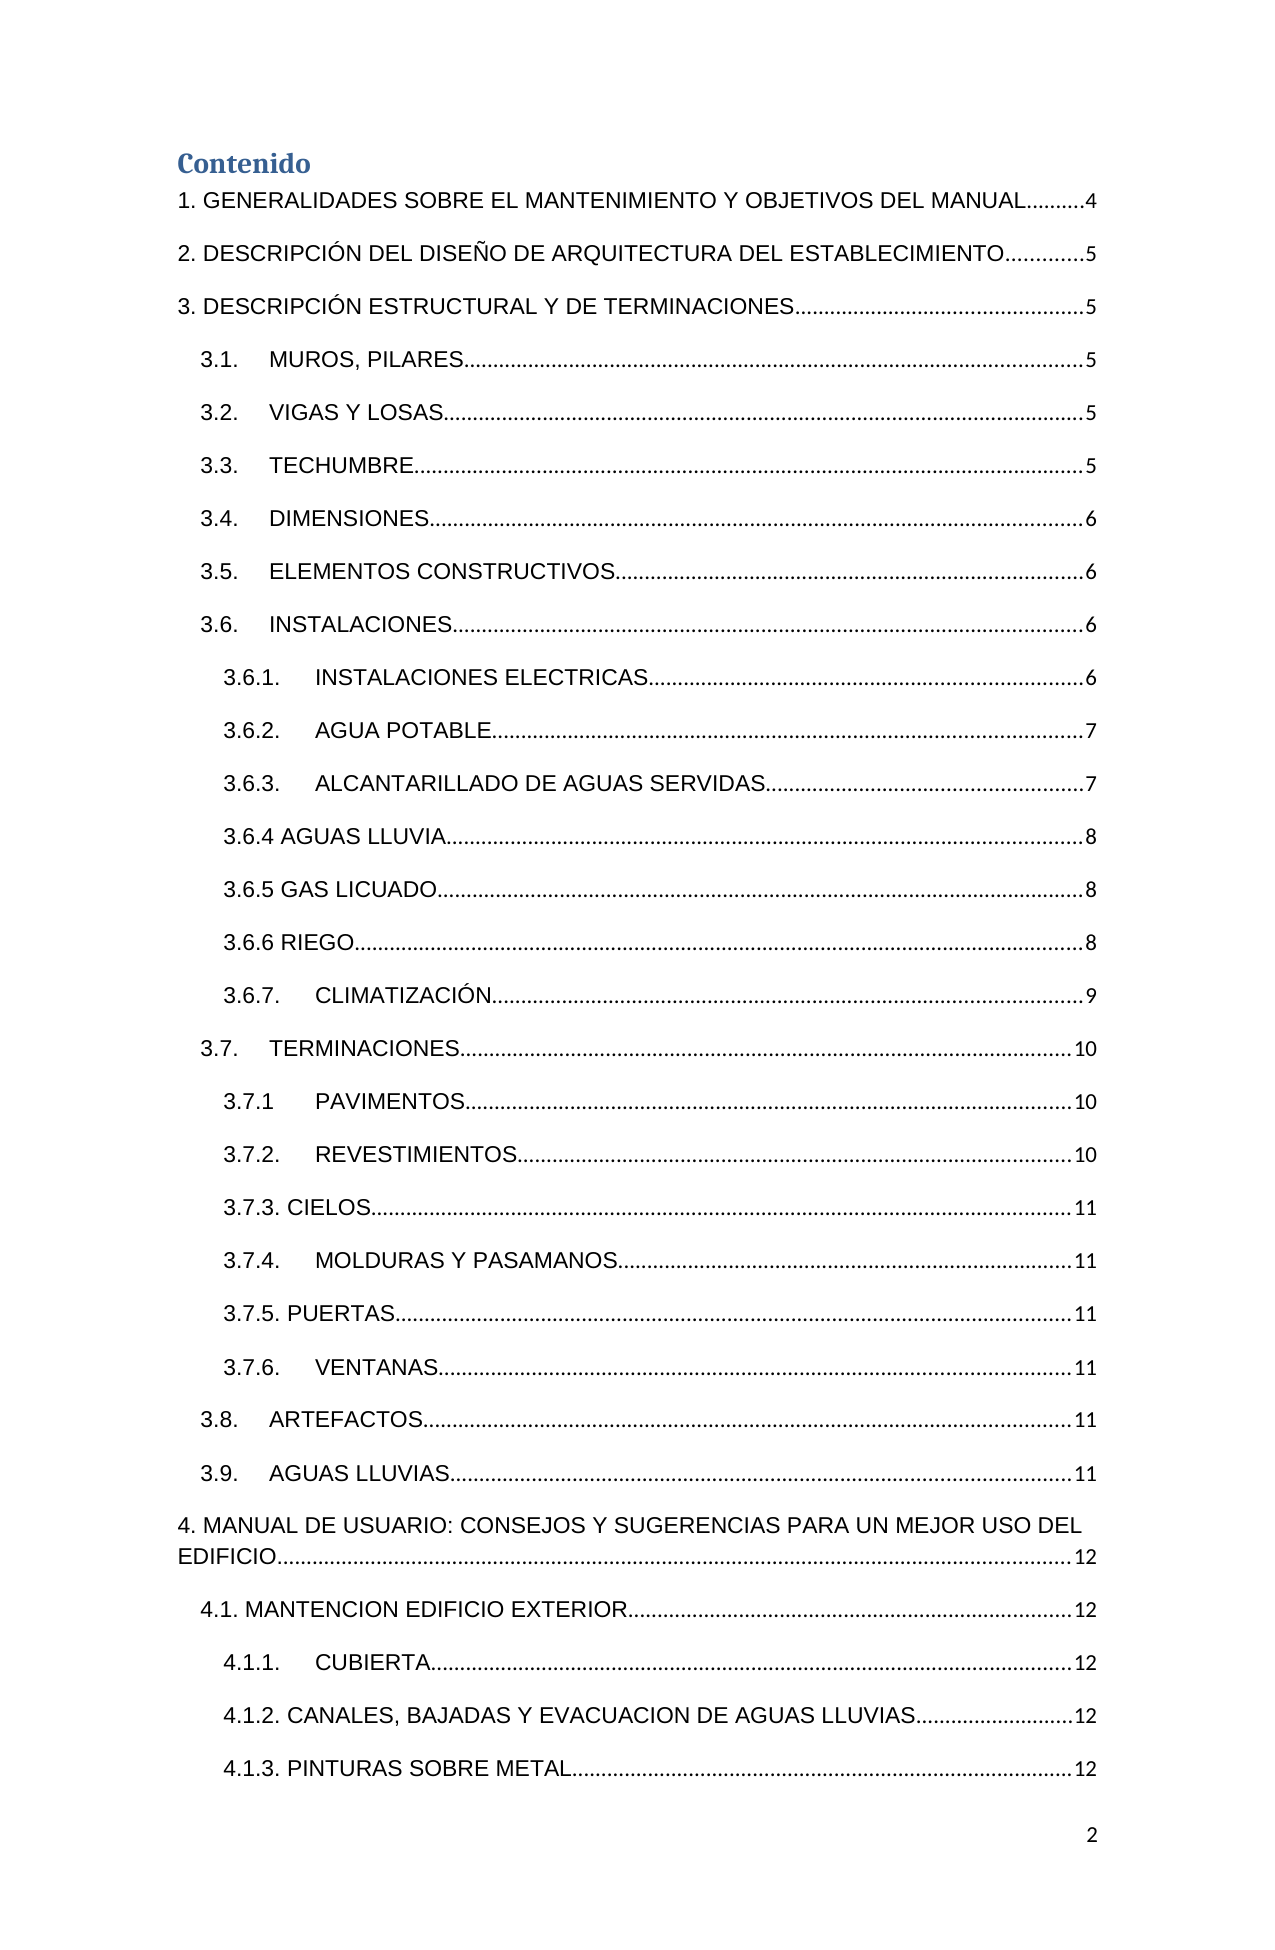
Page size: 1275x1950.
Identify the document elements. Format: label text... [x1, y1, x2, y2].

text 3.8. ARTEFACTOS 11 [200, 1406, 1098, 1434]
text 4.1.2. CANALES, BAJADAS Y EVACUACION DE AGUAS LLUVIAS 12 [223, 1701, 1098, 1729]
text 3.6.7. CLIMATIZACIÓN 9 [223, 981, 1098, 1009]
subtitle Contenido [177, 148, 1098, 181]
text 3.6.6 RIEGO 8 [223, 928, 1098, 956]
text 3.6. INSTALACIONES 6 [200, 610, 1098, 638]
text 3.7. TERMINACIONES 10 [200, 1034, 1098, 1062]
text 4.1. MANTENCION EDIFICIO EXTERIOR 12 [200, 1595, 1098, 1623]
text 3.7.6. VENTANAS 11 [223, 1353, 1098, 1381]
text 2. DESCRIPCIÓN DEL DISEÑO DE ARQUITECTURA DEL ESTABLECIMIENTO 5 [177, 239, 1098, 267]
text 3.7.5. PUERTAS 11 [223, 1299, 1098, 1328]
text 3.3. TECHUMBRE 5 [200, 451, 1098, 479]
text 3.6.1. INSTALACIONES ELECTRICAS 6 [223, 663, 1098, 691]
text 4.1.3. PINTURAS SOBRE METAL 12 [223, 1754, 1098, 1782]
text 3.9. AGUAS LLUVIAS 11 [200, 1459, 1098, 1487]
text 3.6.5 GAS LICUADO 8 [223, 875, 1098, 903]
text 4. MANUAL DE USUARIO: CONSEJOS Y SUGERENCIAS PARA UN MEJOR USO DEL EDIFICIO. 12 [177, 1512, 1098, 1570]
text 3.7.4. MOLDURAS Y PASAMANOS 11 [223, 1247, 1098, 1274]
text 1. GENERALIDADES SOBRE EL MANTENIMIENTO Y OBJETIVOS DEL MANUAL 4 [177, 186, 1098, 214]
text 3.4. DIMENSIONES 6 [200, 504, 1098, 532]
text 3.2. VIGAS Y LOSAS 5 [200, 398, 1098, 426]
text 4.1.1. CUBIERTA 12 [223, 1648, 1098, 1676]
text 3. DESCRIPCIÓN ESTRUCTURAL Y DE TERMINACIONES 5 [177, 292, 1098, 320]
text 3.6.3. ALCANTARILLADO DE AGUAS SERVIDAS 7 [223, 769, 1098, 797]
text 3.6.2. AGUA POTABLE 7 [223, 716, 1098, 744]
text 3.6.4 AGUAS LLUVIA 8 [223, 822, 1098, 850]
text 3.7.2. REVESTIMIENTOS 10 [223, 1141, 1098, 1168]
text 3.7.3. CIELOS 11 [223, 1193, 1098, 1222]
text 3.1. MUROS, PILARES 5 [200, 345, 1098, 373]
text 3.7.1 PAVIMENTOS 10 [223, 1087, 1098, 1116]
text 3.5. ELEMENTOS CONSTRUCTIVOS 6 [200, 557, 1098, 585]
